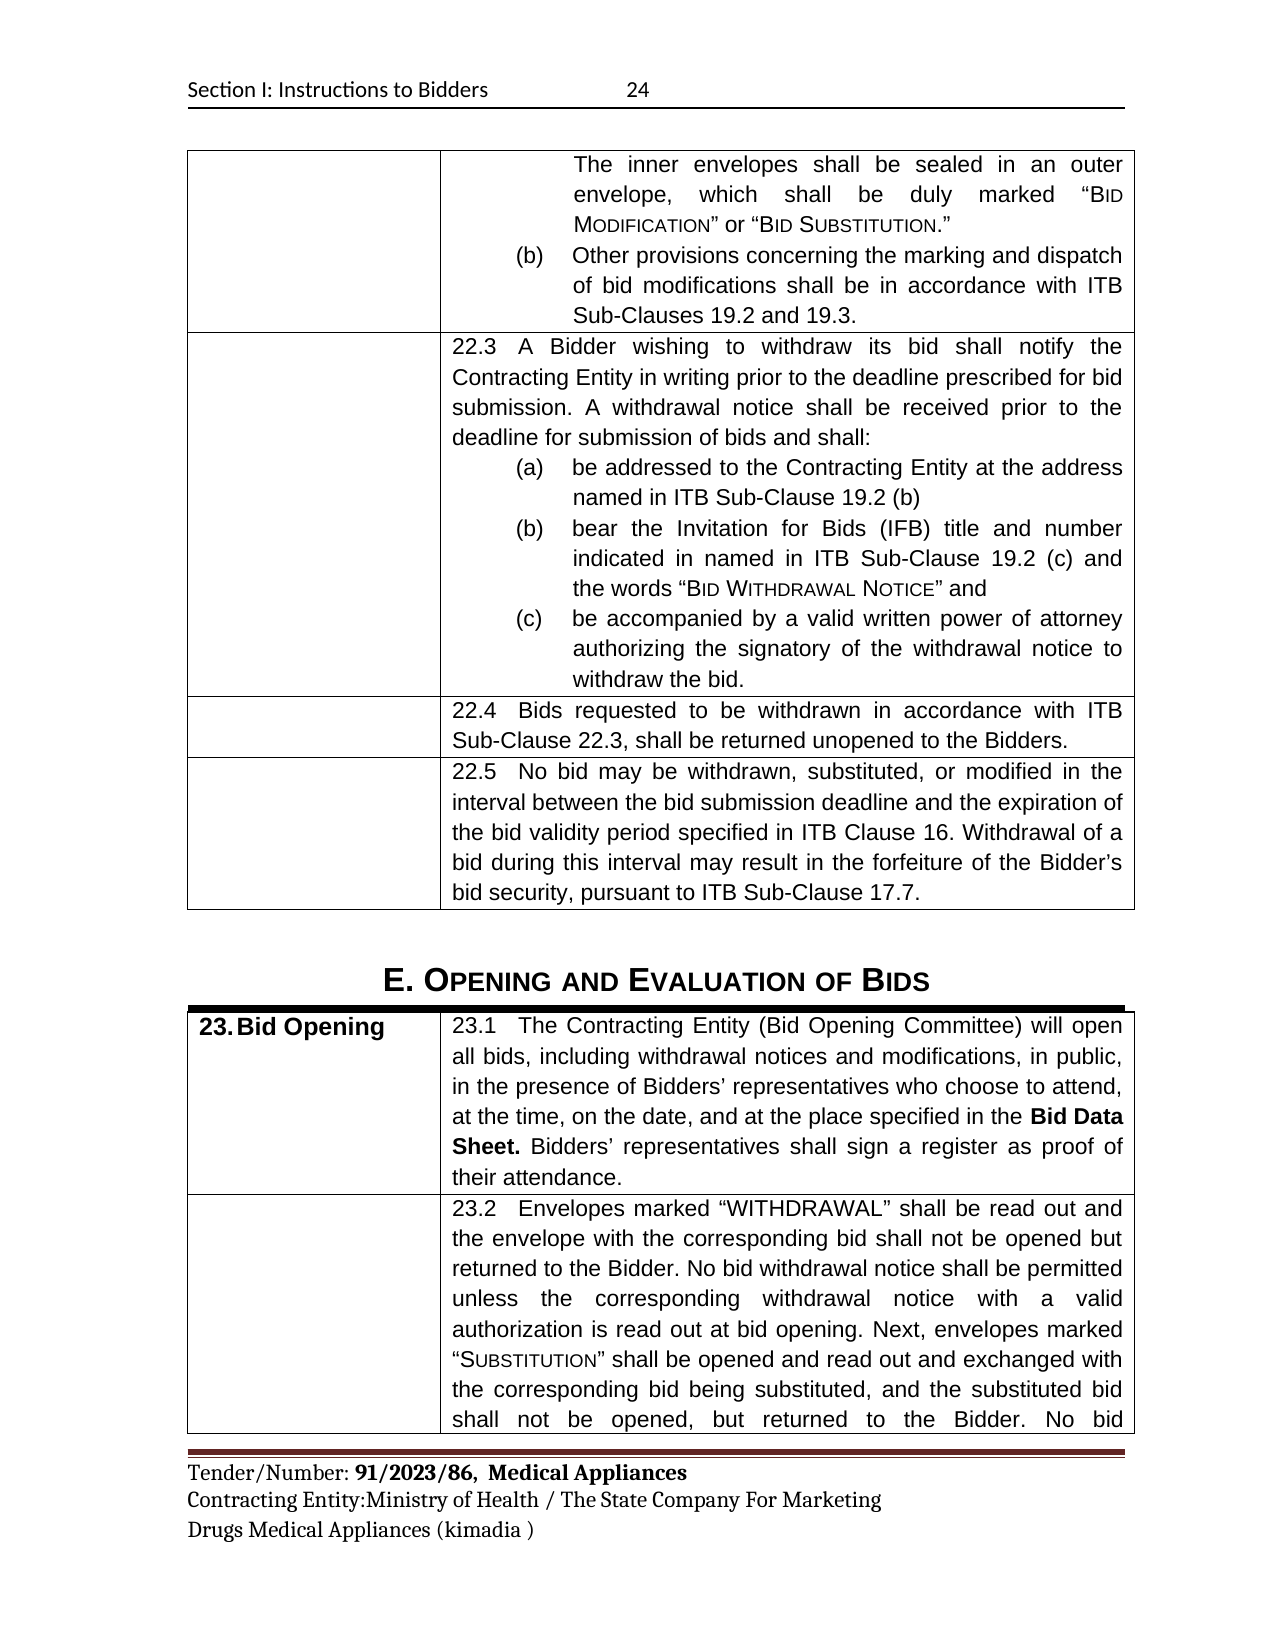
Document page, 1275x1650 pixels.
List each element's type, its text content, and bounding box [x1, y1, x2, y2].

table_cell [441, 151, 1134, 332]
table_cell 22.4 Bids requested to be withdrawn in accordance with ITB Sub-Clause 22.3, shall be returned unopened to the Bidders. [441, 697, 1134, 757]
text E. Opening and Evaluation of Bids [187, 960, 1125, 1011]
table_cell [188, 333, 440, 696]
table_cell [441, 1195, 1134, 1432]
table_cell [188, 758, 440, 909]
table_cell 22.5 No bid may be withdrawn, substituted, or modified in the interval between the bid submission deadline and the expiration of the bid validity period specified in ITB Clause 16. Withdrawal of a bid during this interval may result in the forfeiture of the Bidder’s bid security, pursuant to ITB Sub-Clause 17.7. [441, 758, 1134, 909]
table_header 23. Bid Opening [188, 1013, 440, 1194]
table_cell [188, 1195, 440, 1432]
table_cell [188, 697, 440, 757]
table_cell 22.3 A Bidder wishing to withdraw its bid shall notify the Contracting Entity in writing prior to the deadline prescribed for bid submission. A withdrawal notice shall be received prior to the deadline for submission of bids and shall: (a) be addressed to the Contracting Entity at the address named in ITB Sub-Clause 19.2 (b) (b) bear the Invitation for Bids (IFB) title and number indicated in named in ITB Sub-Clause 19.2 (c) and the words “Bid Withdrawal Notice” and (c) be accompanied by a valid written power of attorney authorizing the signatory of the withdrawal notice to withdraw the bid. [441, 333, 1134, 696]
table_cell [188, 151, 440, 332]
table_header 23.1 The Contracting Entity (Bid Opening Committee) will open all bids, including withdrawal notices and modifications, in public, in the presence of Bidders’ representatives who choose to attend, at the time, on the date, and at the place specified in the Bid Data Sheet. Bidders’ representatives shall sign a register as proof of their attendance. [441, 1013, 1134, 1194]
